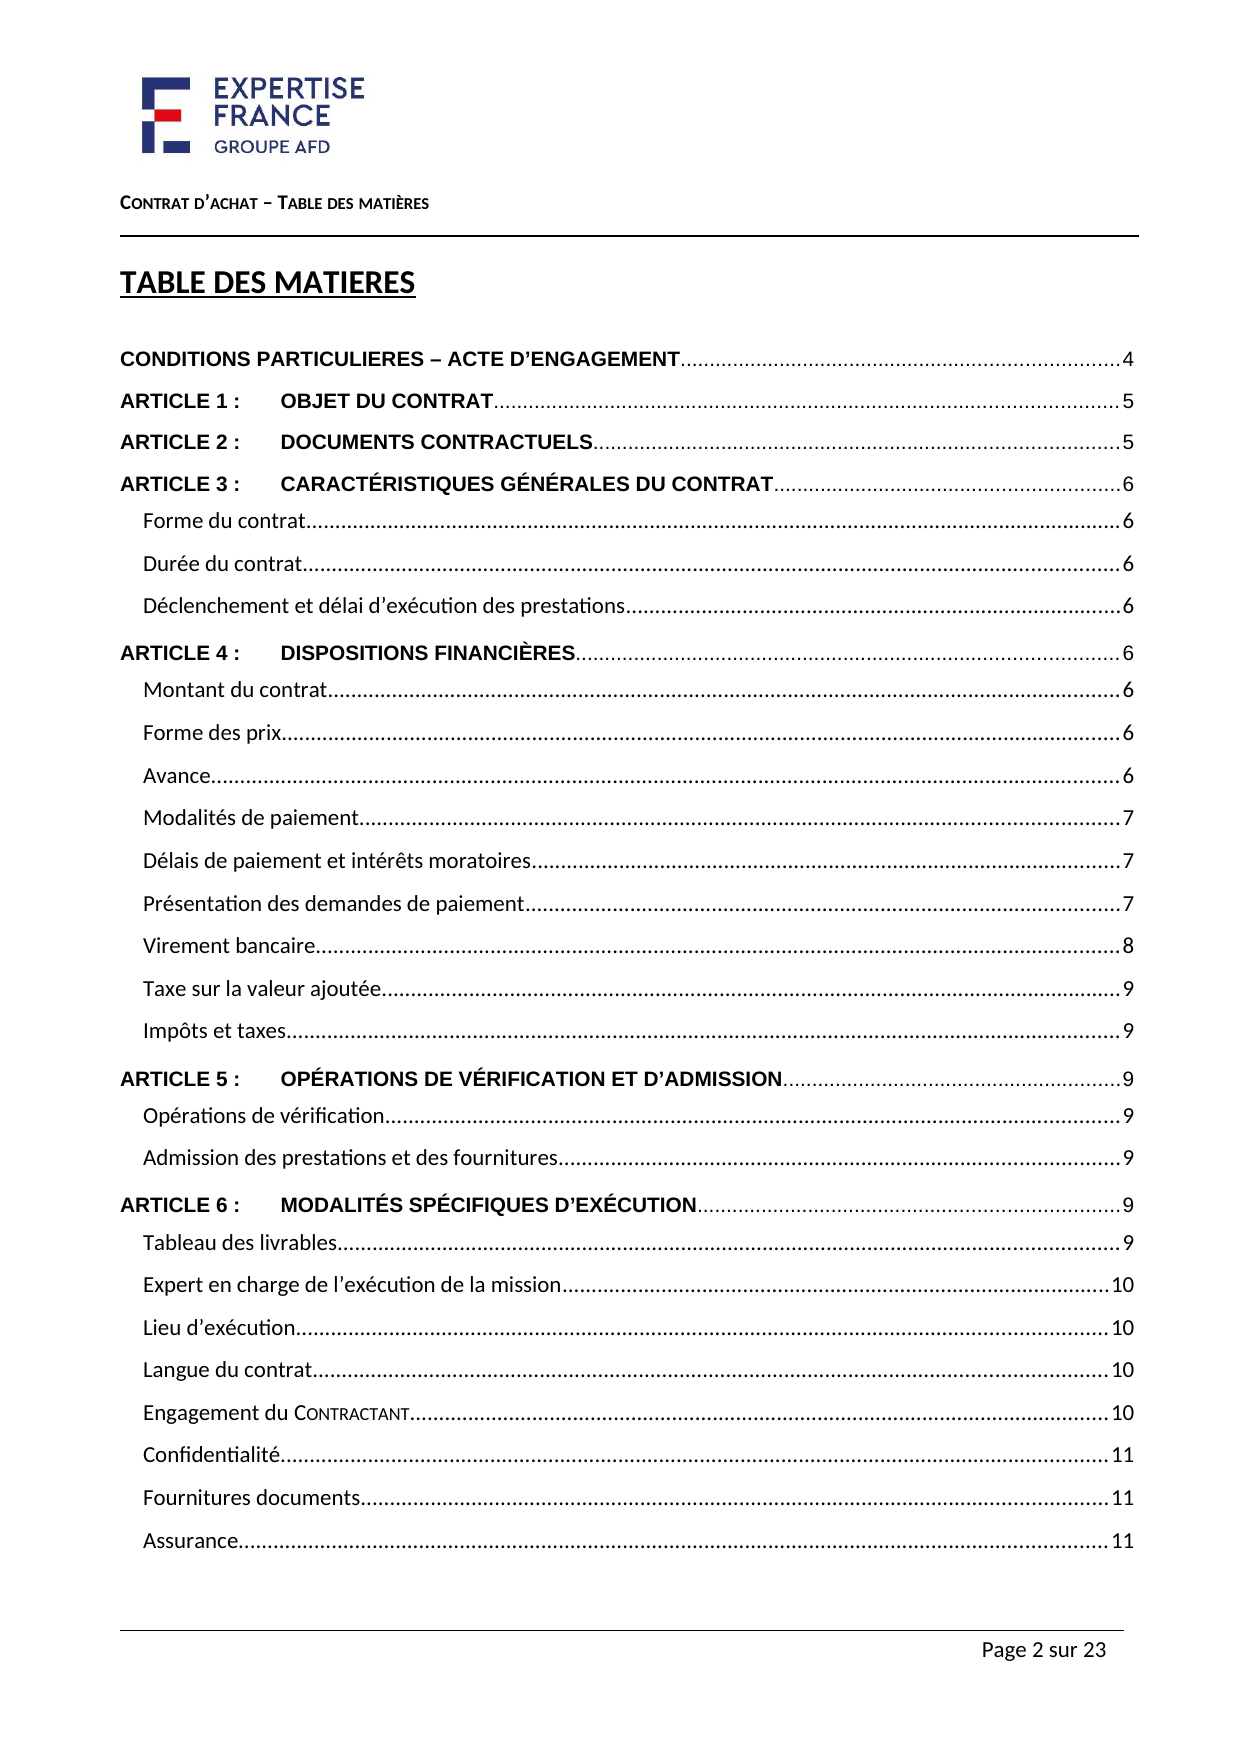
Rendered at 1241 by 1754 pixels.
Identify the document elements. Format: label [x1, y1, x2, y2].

picture [120, 45, 391, 184]
